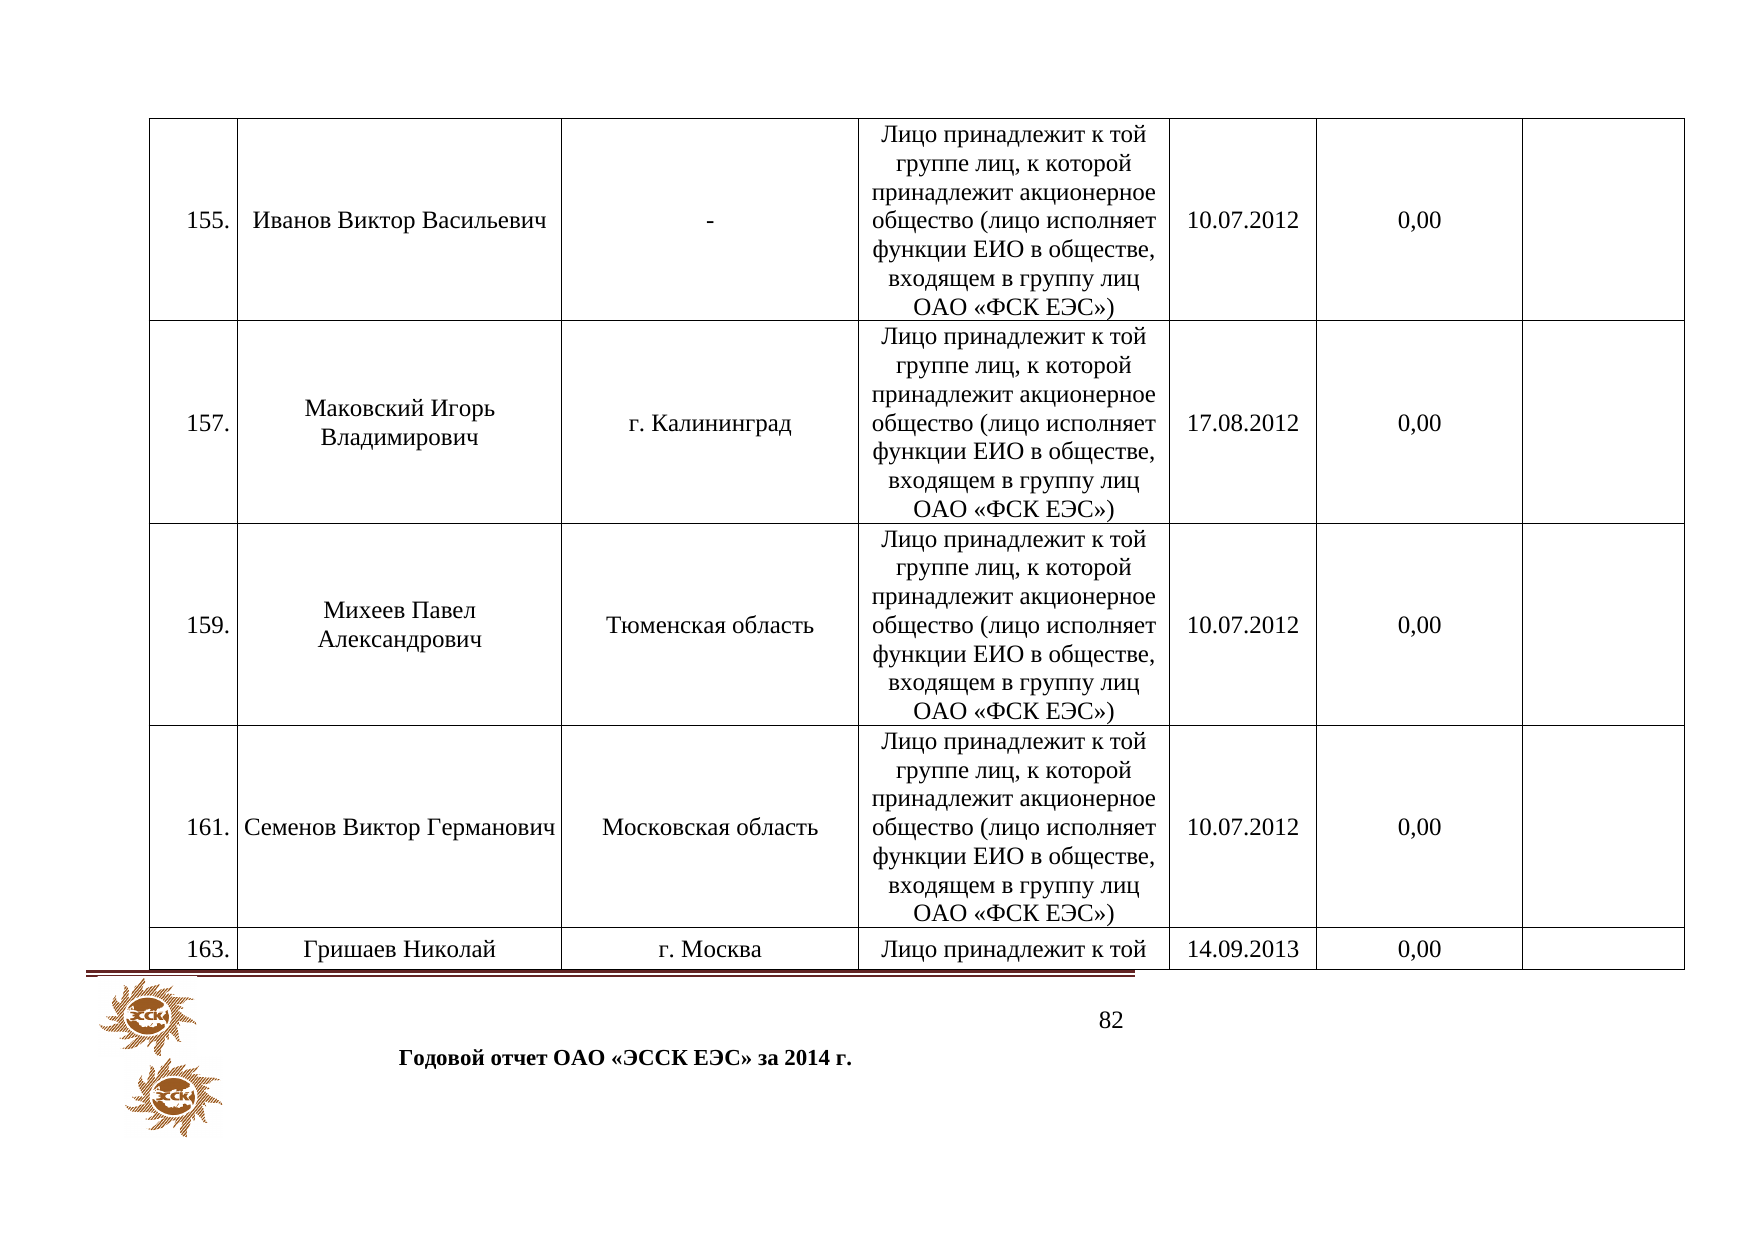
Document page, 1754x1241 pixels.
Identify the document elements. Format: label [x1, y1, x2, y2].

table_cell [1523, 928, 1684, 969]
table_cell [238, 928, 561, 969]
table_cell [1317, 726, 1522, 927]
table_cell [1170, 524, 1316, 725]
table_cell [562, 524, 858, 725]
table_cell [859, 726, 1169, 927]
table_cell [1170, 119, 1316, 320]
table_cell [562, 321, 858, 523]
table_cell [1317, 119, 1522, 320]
picture [97, 976, 224, 1138]
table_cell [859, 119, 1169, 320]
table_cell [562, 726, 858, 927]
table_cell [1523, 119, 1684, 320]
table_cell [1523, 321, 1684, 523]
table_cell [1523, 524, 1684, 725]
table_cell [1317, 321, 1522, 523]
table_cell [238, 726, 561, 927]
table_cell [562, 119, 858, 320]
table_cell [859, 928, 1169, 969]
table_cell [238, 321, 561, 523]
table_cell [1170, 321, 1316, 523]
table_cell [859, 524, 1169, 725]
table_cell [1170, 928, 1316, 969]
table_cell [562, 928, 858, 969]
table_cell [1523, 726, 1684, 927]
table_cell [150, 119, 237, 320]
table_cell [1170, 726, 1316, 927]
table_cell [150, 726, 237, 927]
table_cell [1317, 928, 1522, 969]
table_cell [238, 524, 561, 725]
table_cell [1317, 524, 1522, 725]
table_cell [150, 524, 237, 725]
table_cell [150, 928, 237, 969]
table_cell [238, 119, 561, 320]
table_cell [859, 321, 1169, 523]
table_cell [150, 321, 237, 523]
